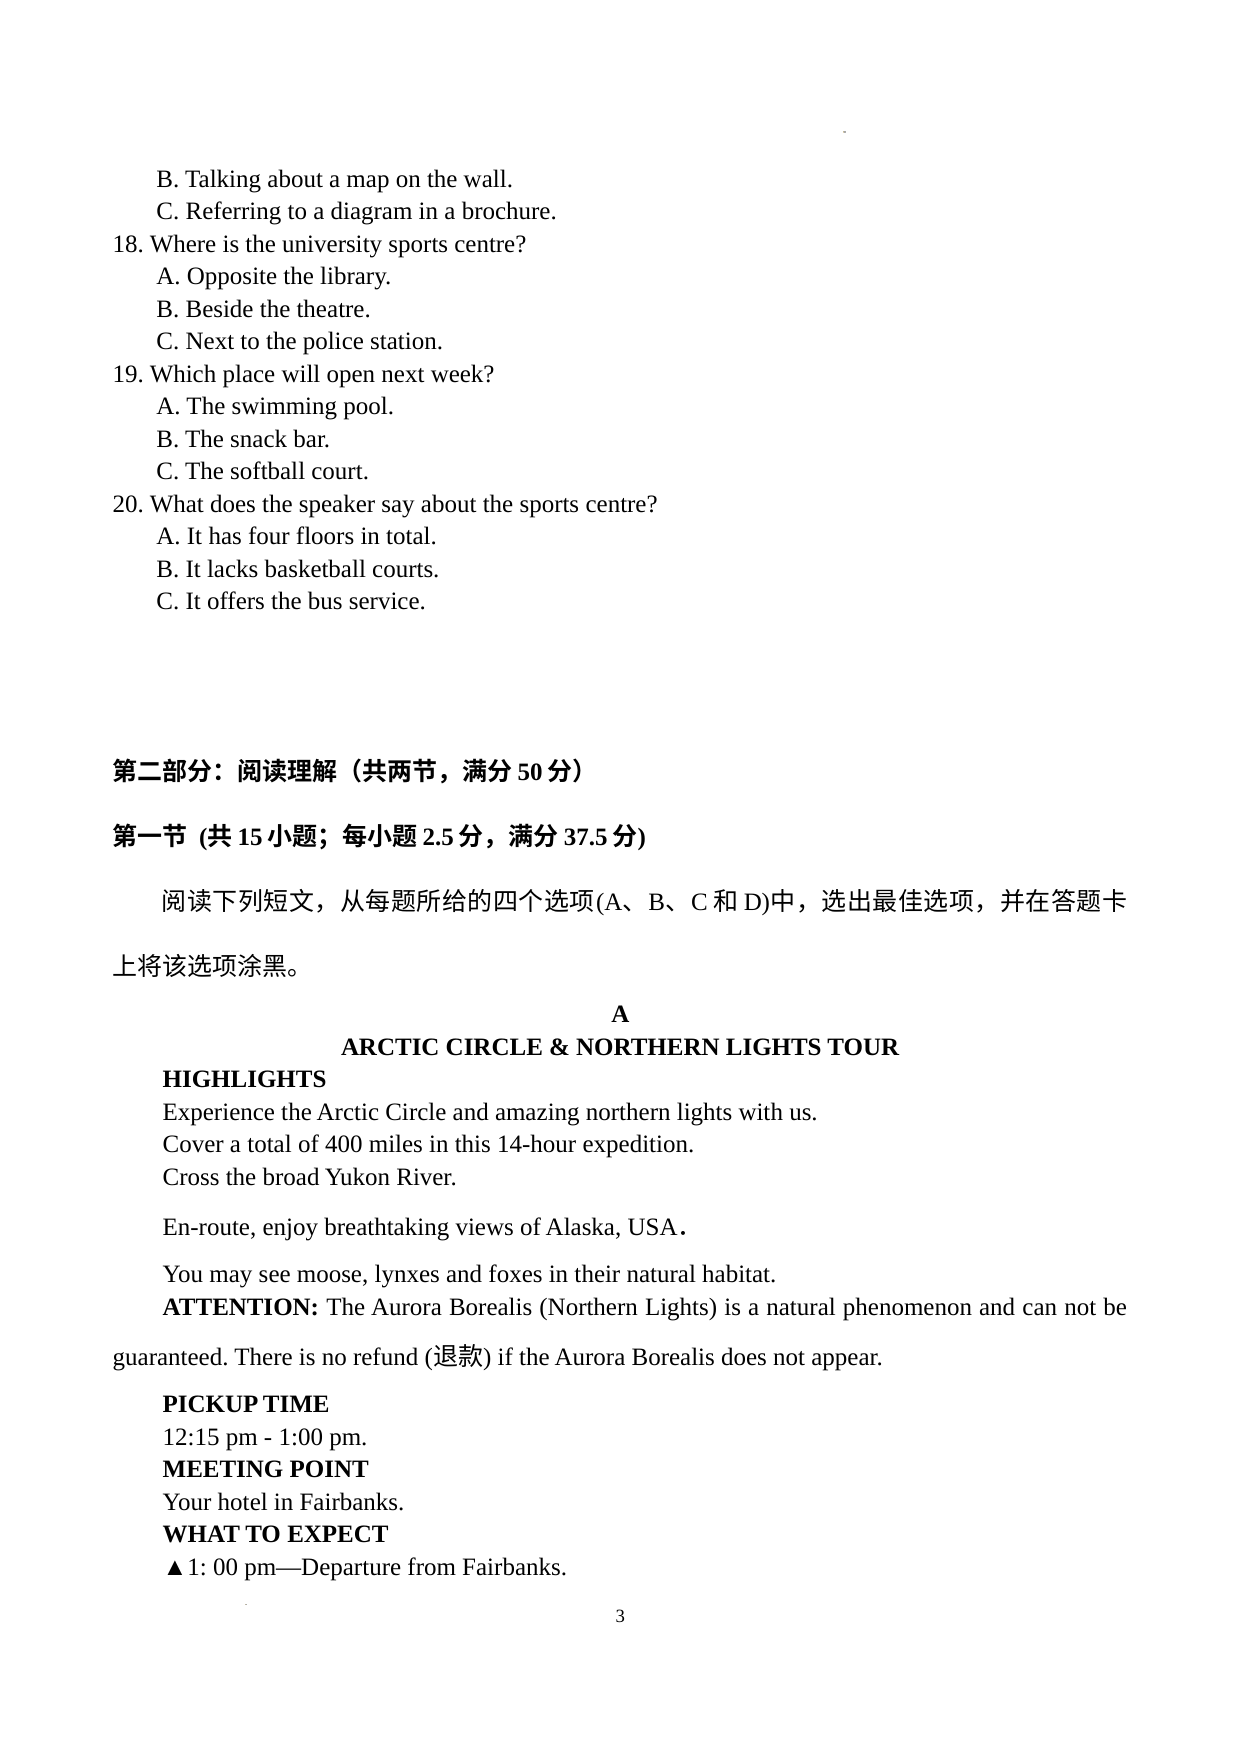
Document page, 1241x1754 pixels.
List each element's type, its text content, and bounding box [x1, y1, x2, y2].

text A [112, 997, 1128, 1030]
text C. It offers the bus service. [112, 584, 1128, 617]
text A. Opposite the library. [112, 259, 1128, 292]
text 12:15 pm - 1:00 pm. [112, 1420, 1128, 1452]
text En-route, enjoy breathtaking views of Alaska, USA． [112, 1192, 1128, 1257]
text HIGHLIGHTS [112, 1062, 1128, 1095]
text Experience the Arctic Circle and amazing northern lights with us. [112, 1095, 1128, 1127]
text C. The softball court. [112, 454, 1128, 487]
text C. Next to the police station. [112, 324, 1128, 357]
text ARCTIC CIRCLE & NORTHERN LIGHTS TOUR [112, 1030, 1128, 1062]
text C. Referring to a diagram in a brochure. [112, 194, 1128, 227]
text 阅读下列短文，从每题所给的四个选项(A、B、C和D)中，选出最佳选项，并在答题卡上将该选项涂黑。 [112, 867, 1128, 997]
text 18. Where is the university sports centre? [112, 227, 1128, 259]
text ATTENTION: The Aurora Borealis (Northern Lights) is a natural phenomenon and can not be guaranteed. There is no refund (退款) if the Aurora Borealis does not appear. [112, 1290, 1128, 1387]
text ▲1: 00 pm—Departure from Fairbanks. [112, 1550, 1128, 1582]
text Cross the broad Yukon River. [112, 1160, 1128, 1192]
text MEETING POINT [112, 1452, 1128, 1485]
text B. It lacks basketball courts. [112, 552, 1128, 584]
text Cover a total of 400 miles in this 14-hour expedition. [112, 1127, 1128, 1160]
text A. The swimming pool. [112, 389, 1128, 422]
text 第一节 (共15小题；每小题2.5分，满分37.5分) [112, 802, 1128, 867]
text You may see moose, lynxes and foxes in their natural habitat. [112, 1257, 1128, 1290]
text B. Beside the theatre. [112, 292, 1128, 324]
text 第二部分：阅读理解（共两节，满分50分） [112, 737, 1128, 802]
text PICKUP TIME [112, 1387, 1128, 1420]
text Your hotel in Fairbanks. [112, 1485, 1128, 1517]
text 19. Which place will open next week? [112, 357, 1128, 389]
text B. The snack bar. [112, 422, 1128, 454]
text WHAT TO EXPECT [112, 1517, 1128, 1550]
text 20. What does the speaker say about the sports centre? [112, 487, 1128, 519]
text B. Talking about a map on the wall. [112, 162, 1128, 194]
text A. It has four floors in total. [112, 519, 1128, 552]
